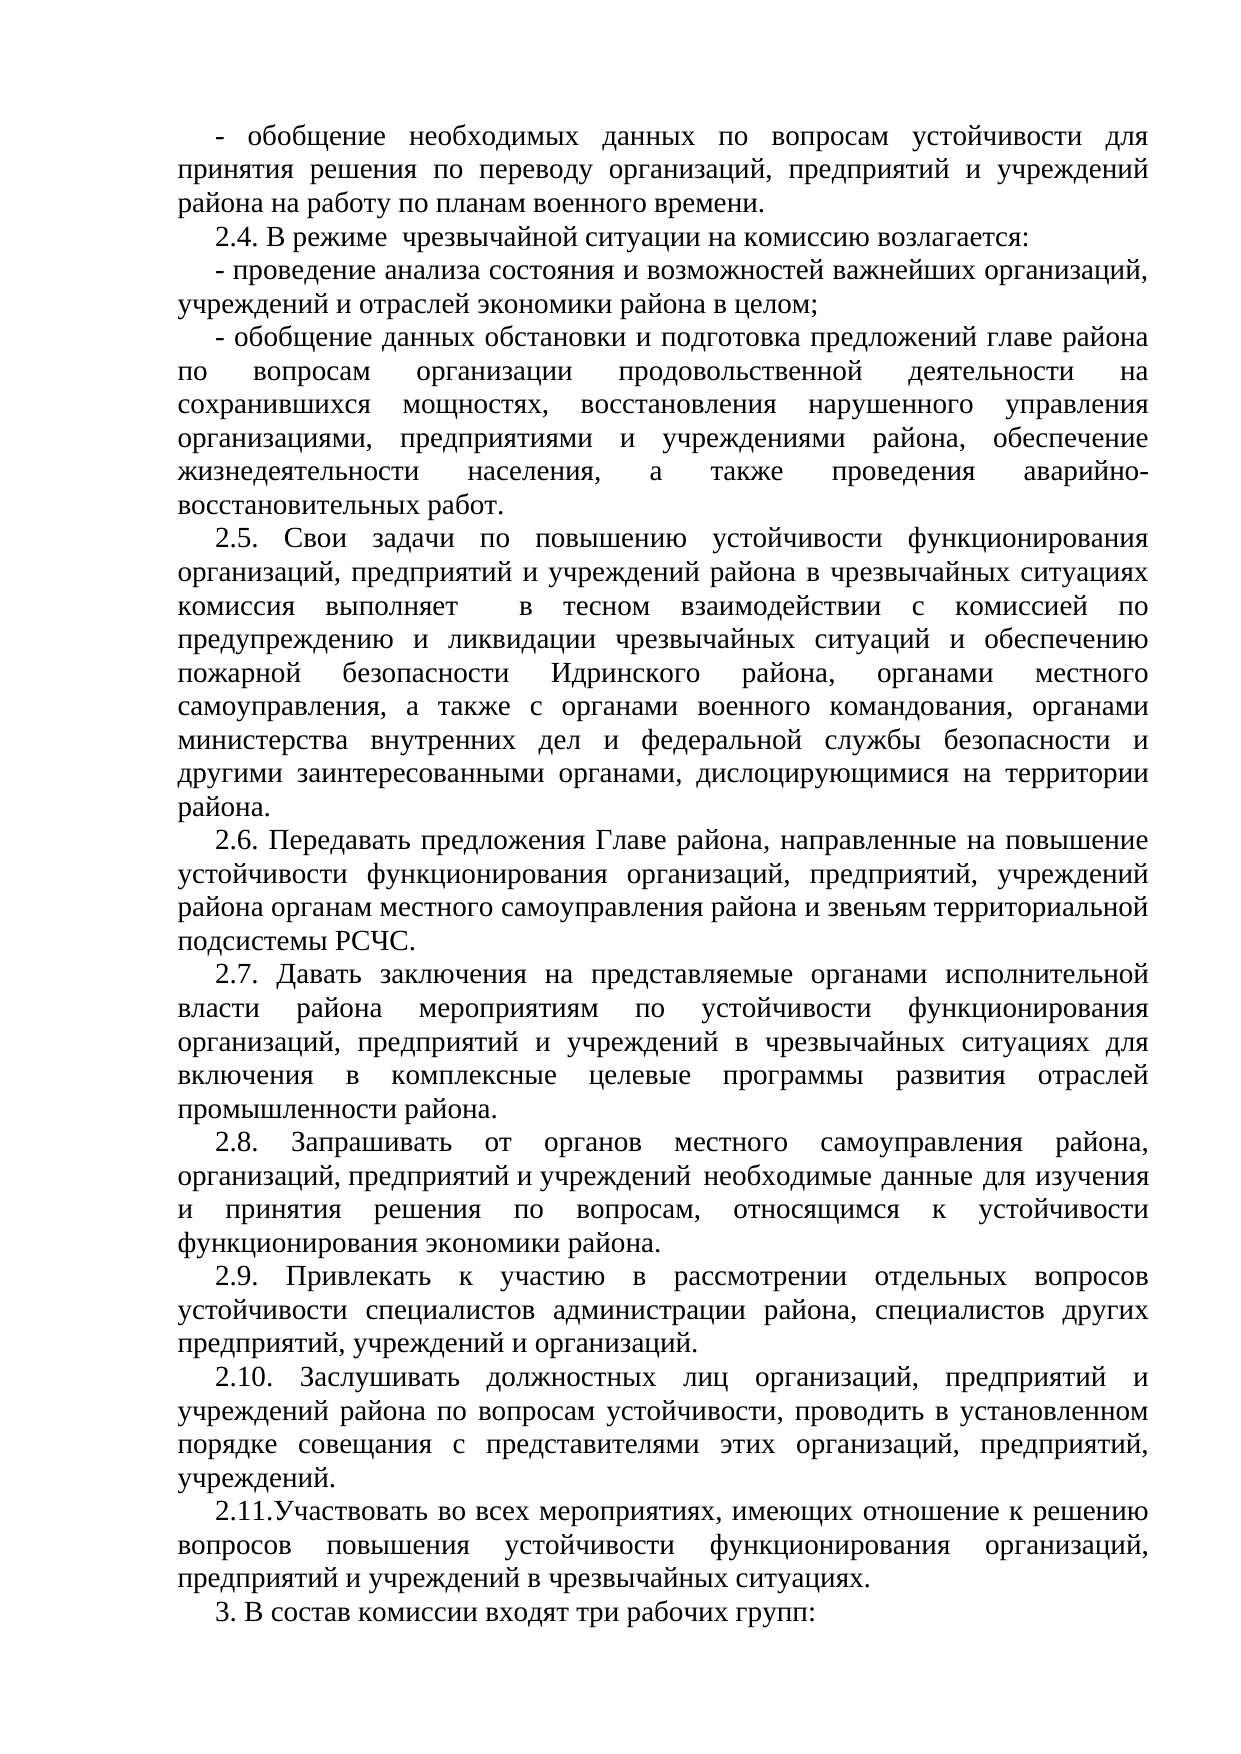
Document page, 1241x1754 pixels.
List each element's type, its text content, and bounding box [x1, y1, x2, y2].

text 2.10. Заслушивать должностных лиц организаций, предприятий и учреждений района по вопросам устойчивости, проводить в установленном порядке совещания с представителями этих организаций, предприятий, учреждений. [177, 1359, 1149, 1493]
text 2.5. Свои задачи по повышению устойчивости функционирования организаций, предприятий и учреждений района в чрезвычайных ситуациях комиссия выполняет в тесном взаимодействии с комиссией по предупреждению и ликвидации чрезвычайных ситуаций и обеспечению пожарной безопасности Идринского района, органами местного самоуправления, а также с органами военного командования, органами министерства внутренних дел и федеральной службы безопасности и другими заинтересованными органами, дислоцирующимися на территории района. [177, 521, 1149, 822]
text 3. В состав комиссии входят три рабочих групп: [177, 1594, 1149, 1627]
text 2.9. Привлекать к участию в рассмотрении отдельных вопросов устойчивости специалистов администрации района, специалистов других предприятий, учреждений и организаций. [177, 1258, 1149, 1359]
text 2.7. Давать заключения на представляемые органами исполнительной власти района мероприятиям по устойчивости функционирования организаций, предприятий и учреждений в чрезвычайных ситуациях для включения в комплексные целевые программы развития отраслей промышленности района. [177, 957, 1149, 1124]
text 2.11.Участвовать во всех мероприятиях, имеющих отношение к решению вопросов повышения устойчивости функционирования организаций, предприятий и учреждений в чрезвычайных ситуациях. [177, 1493, 1149, 1594]
text - обобщение необходимых данных по вопросам устойчивости для принятия решения по переводу организаций, предприятий и учреждений района на работу по планам военного времени. [177, 118, 1149, 219]
text 2.4. В режиме чрезвычайной ситуации на комиссию возлагается: [177, 219, 1149, 252]
text - проведение анализа состояния и возможностей важнейших организаций, учреждений и отраслей экономики района в целом; [177, 252, 1149, 319]
text 2.6. Передавать предложения Главе района, направленные на повышение устойчивости функционирования организаций, предприятий, учреждений района органам местного самоуправления района и звеньям территориальной подсистемы РСЧС. [177, 822, 1149, 957]
text - обобщение данных обстановки и подготовка предложений главе района по вопросам организации продовольственной деятельности на сохранившихся мощностях, восстановления нарушенного управления организациями, предприятиями и учреждениями района, обеспечение жизнедеятельности населения, а также проведения аварийно-восстановительных работ. [177, 319, 1149, 521]
text 2.8. Запрашивать от органов местного самоуправления района, организаций, предприятий и учреждений необходимые данные для изучения и принятия решения по вопросам, относящимся к устойчивости функционирования экономики района. [177, 1124, 1149, 1258]
